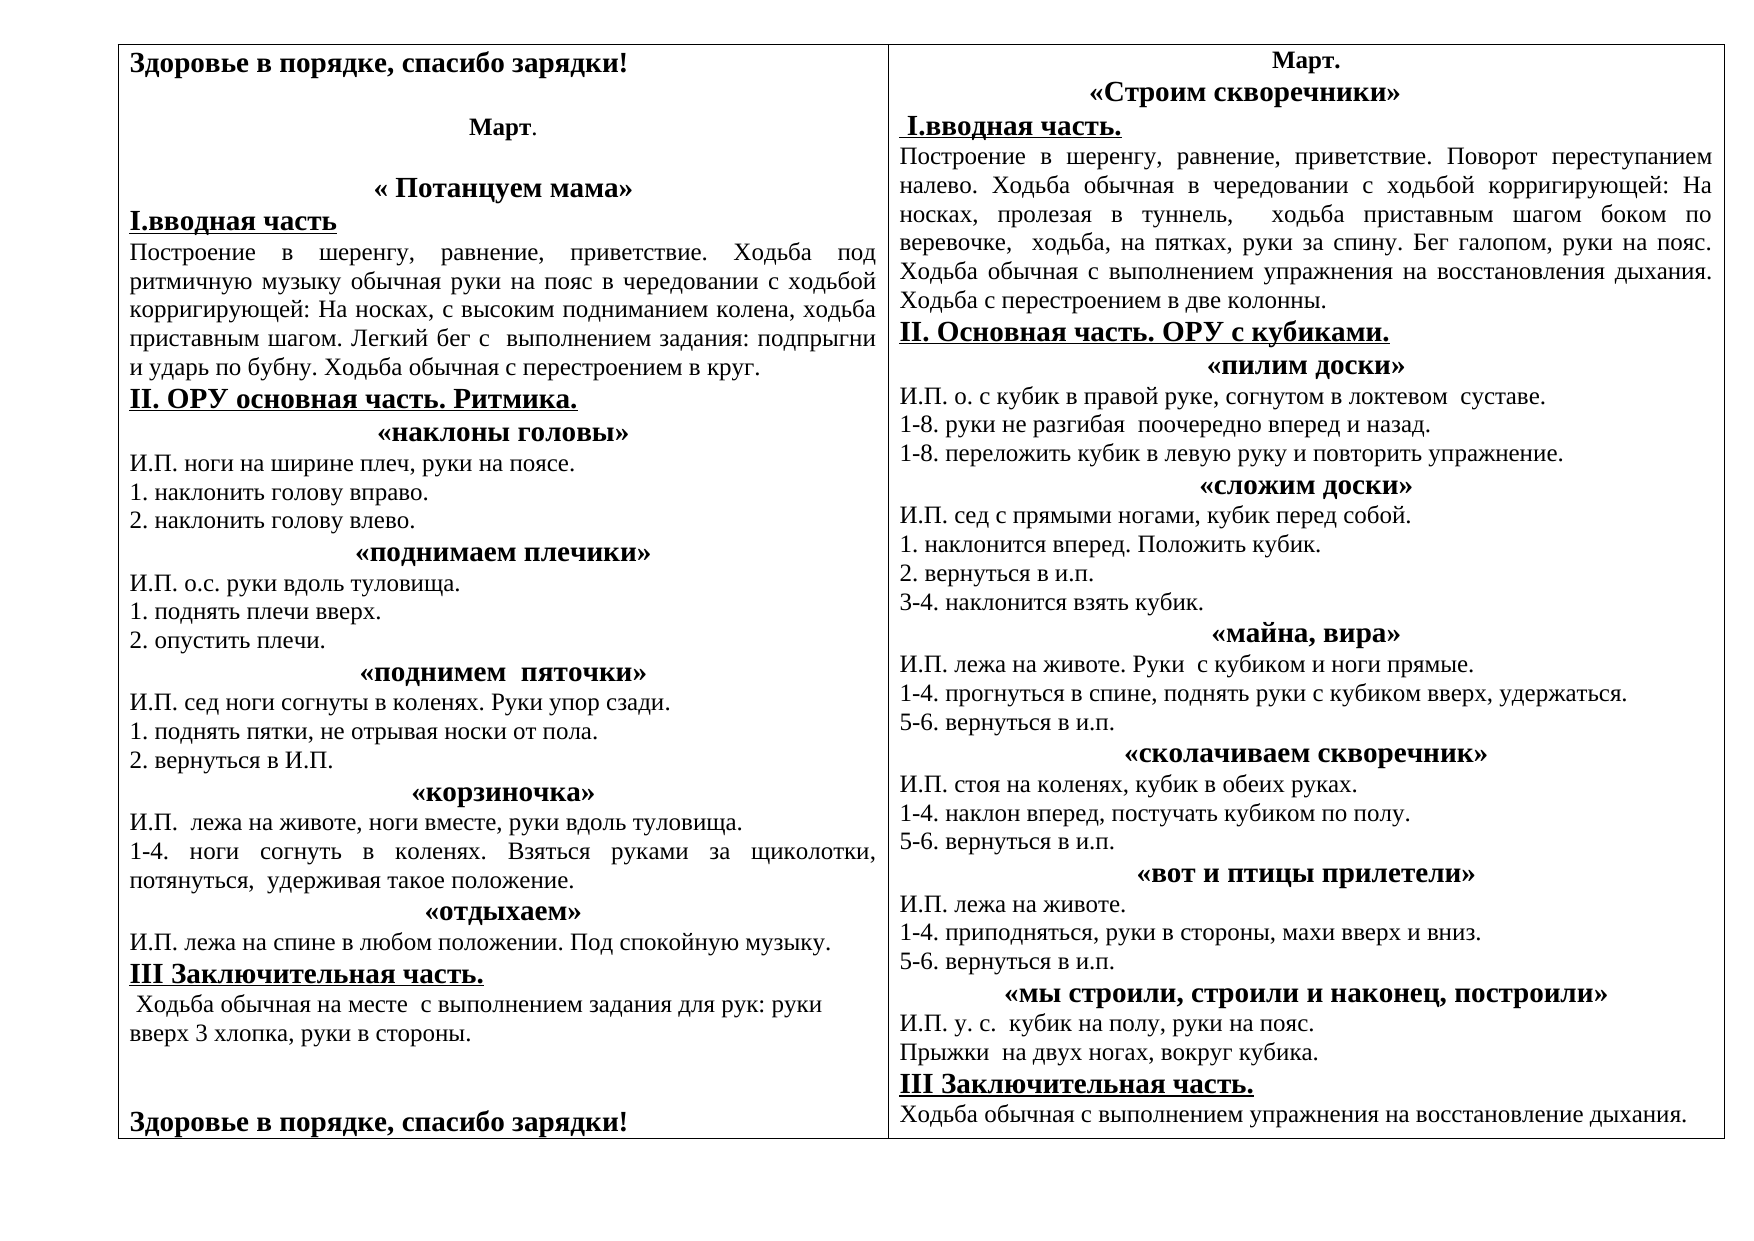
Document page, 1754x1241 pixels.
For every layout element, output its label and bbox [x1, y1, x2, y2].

table_header [889, 45, 1724, 1138]
table_header [119, 45, 888, 1138]
